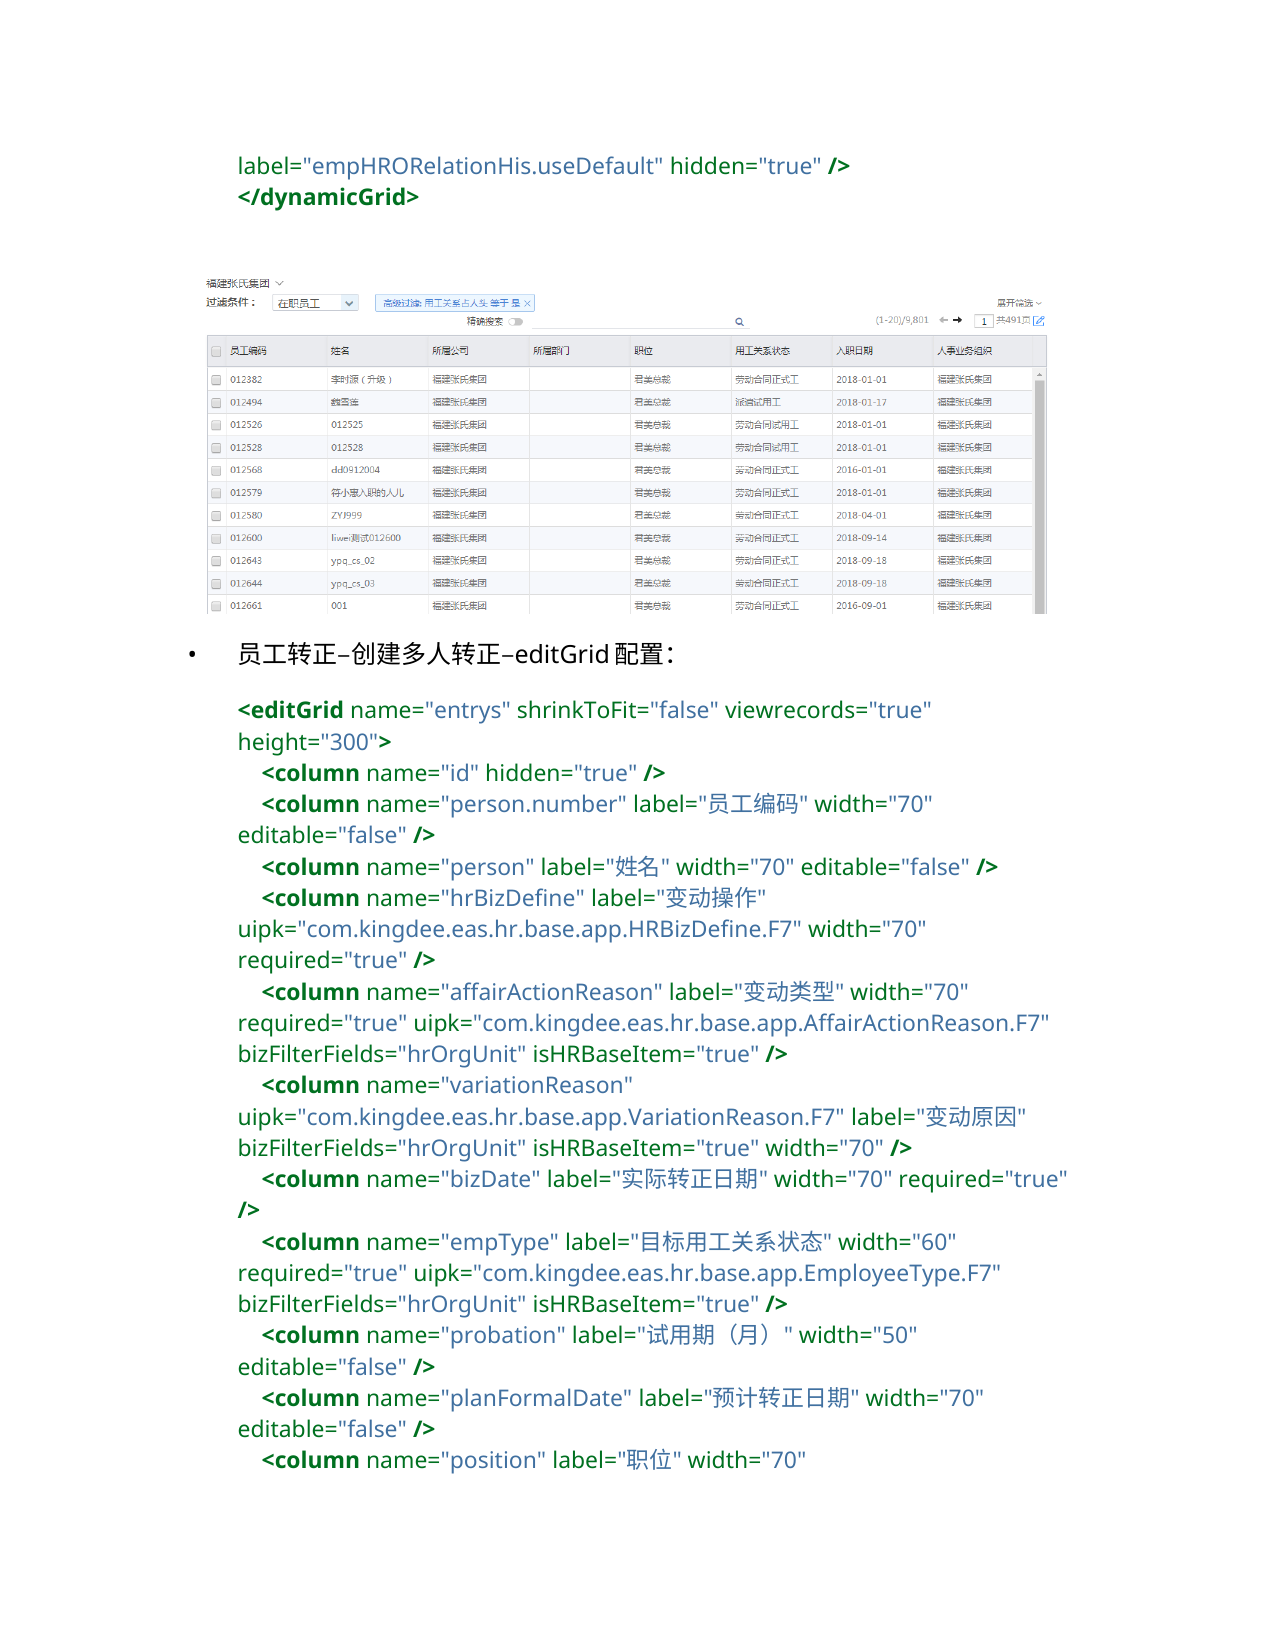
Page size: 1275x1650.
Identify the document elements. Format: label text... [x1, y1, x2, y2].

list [187, 692, 1087, 1476]
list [187, 150, 1087, 212]
picture [187, 267, 1063, 614]
list 员工转正–创建多人转正–editGrid配置： [187, 634, 1087, 671]
